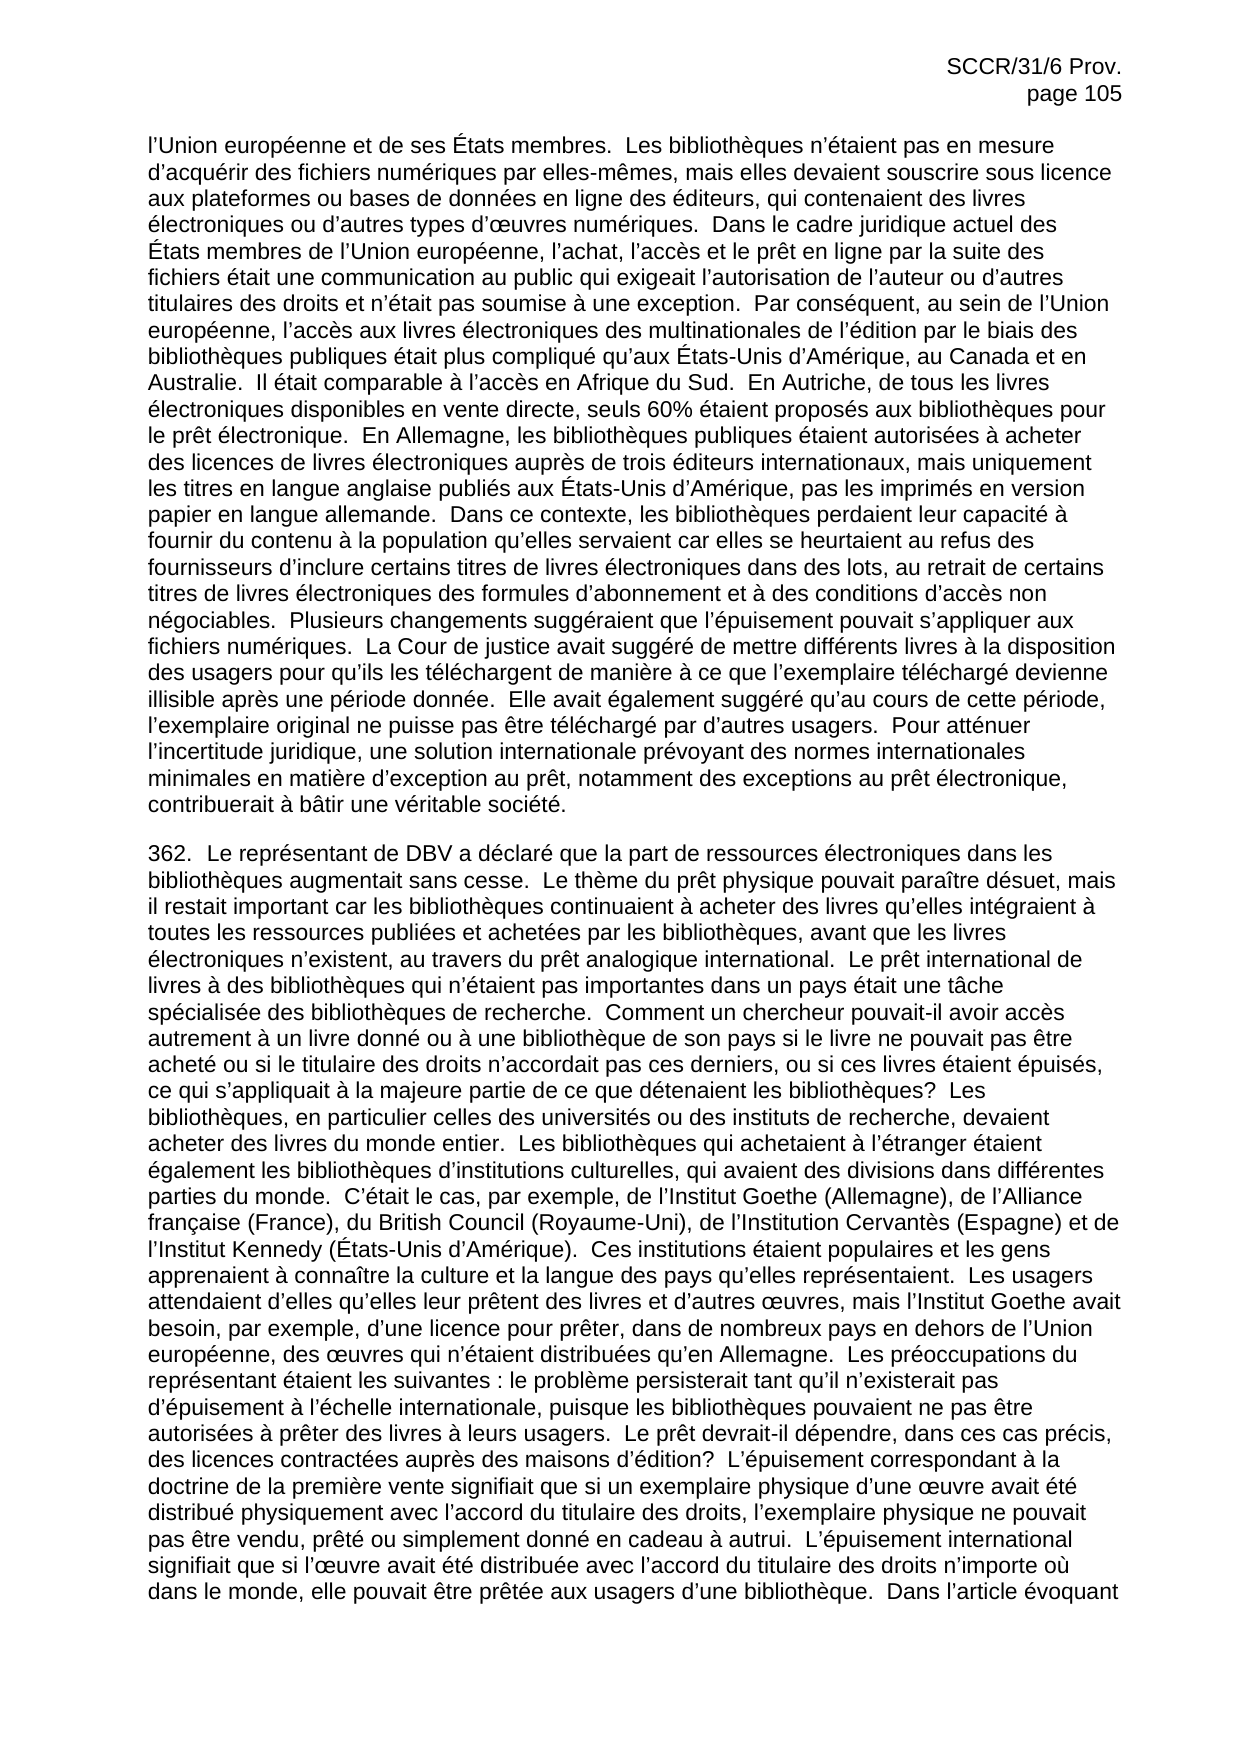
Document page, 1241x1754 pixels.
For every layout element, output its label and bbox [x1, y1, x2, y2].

text [148, 840, 1122, 1604]
text [148, 132, 1122, 817]
